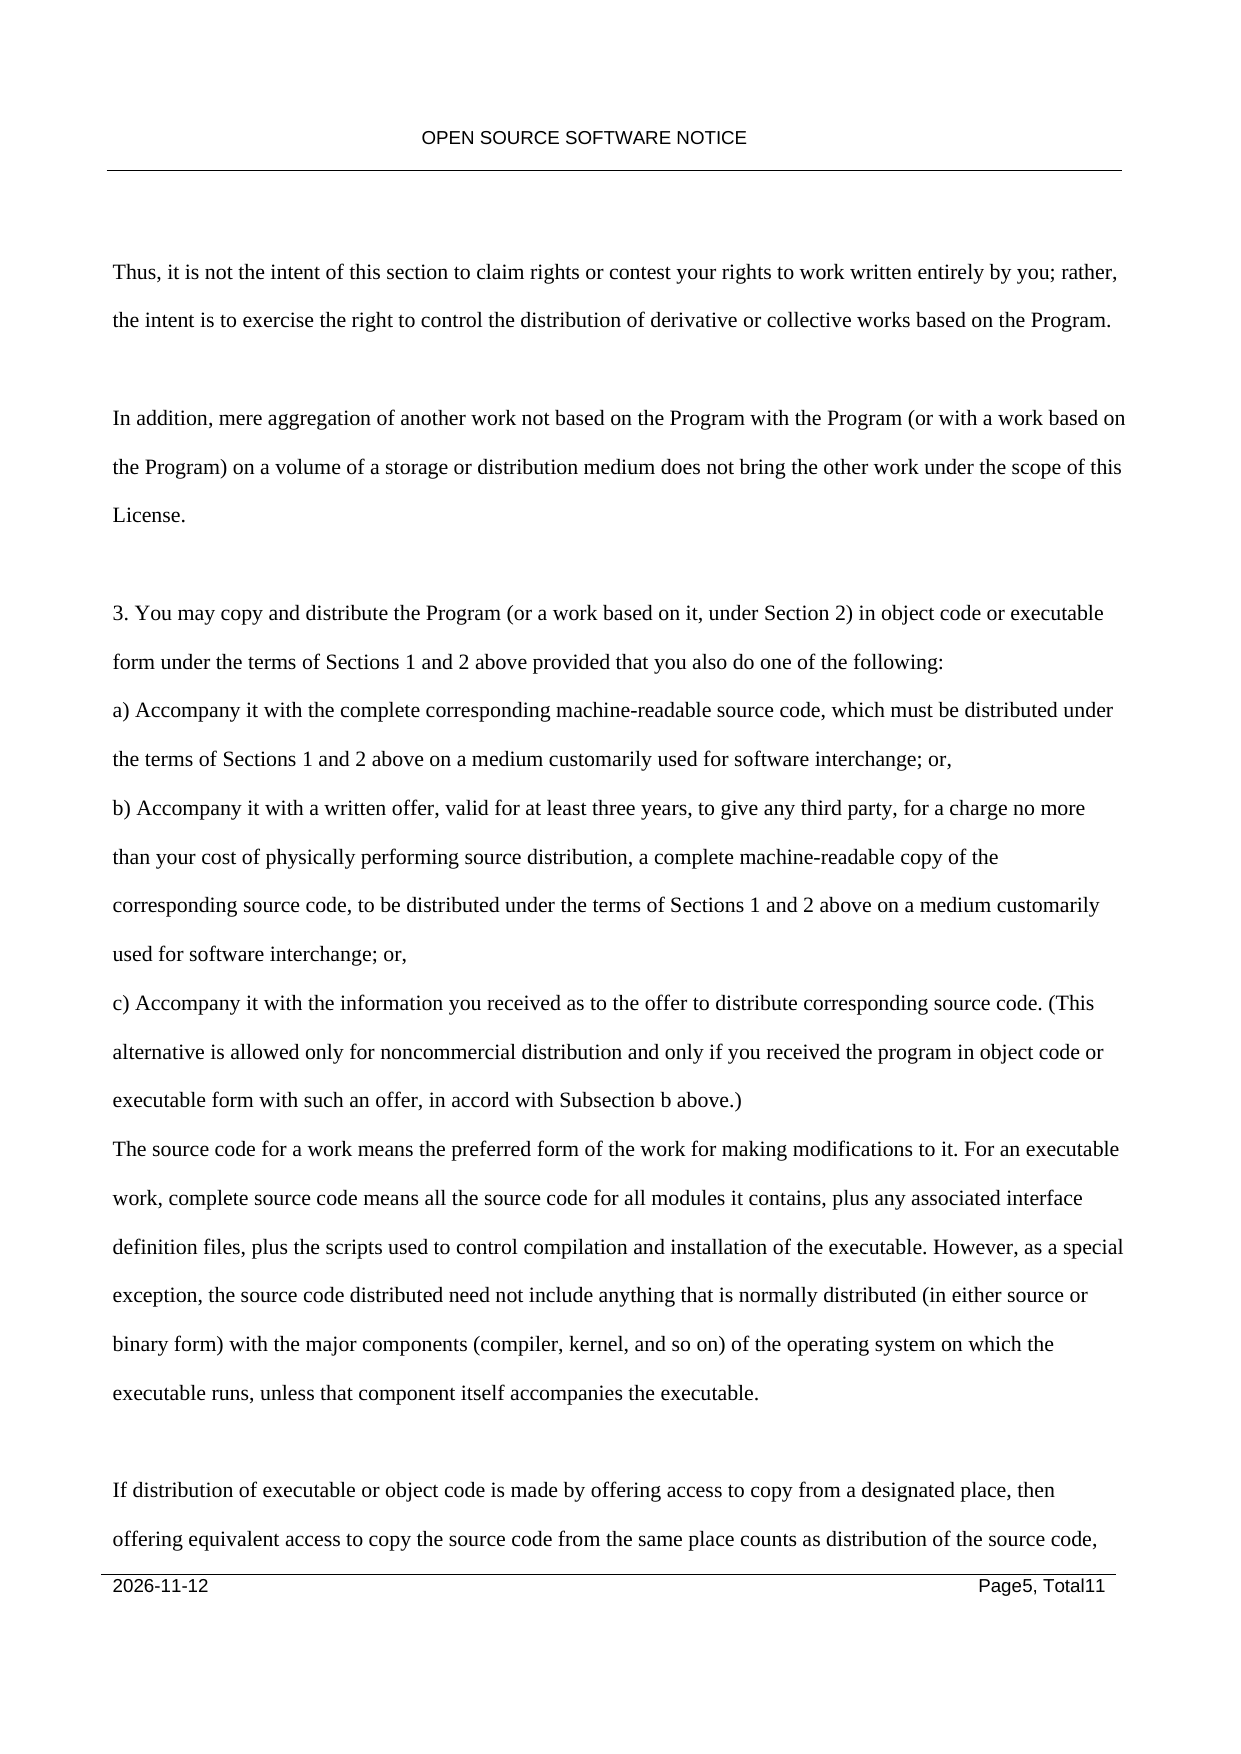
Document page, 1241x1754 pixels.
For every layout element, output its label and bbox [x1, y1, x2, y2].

text [112, 206, 1128, 1555]
